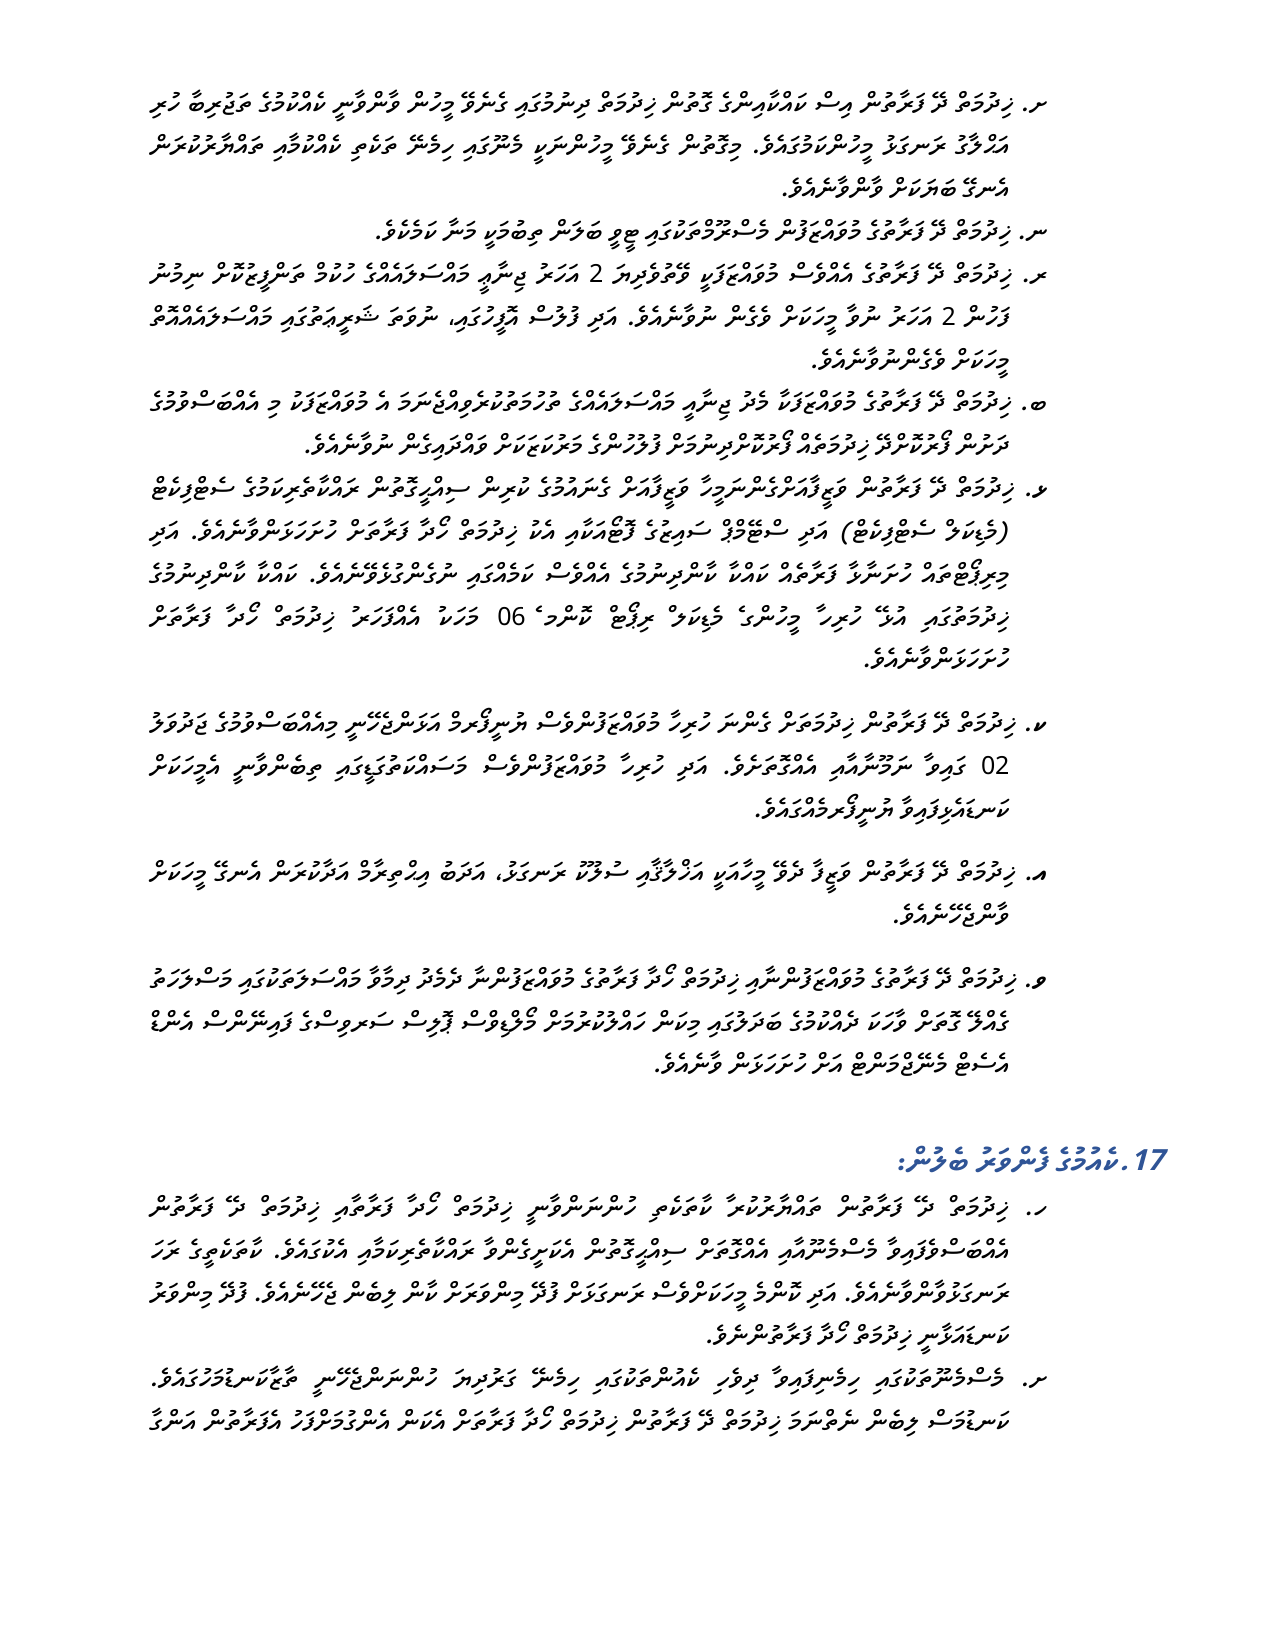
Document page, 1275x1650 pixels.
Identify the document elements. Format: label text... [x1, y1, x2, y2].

text އ. ޚިދުމަތް ދޭ ފަރާތުން ވަޒީފާ ދެވޭ މީހާއަކީ އަޚްލާޤާއި ސުލޫކު ރަނގަޅު، އަދަބު އިޙްތިރާމް އަދާކުރަން އެނގޭ މީހަކަށް ވާންޖެހޭނެއެވެ. [150, 854, 1047, 934]
text ކ. ޚިދުމަތް ދޭ ފަރާތުން ޚިދުމަތަށް ގެންނަ ހުރިހާ މުވައްޒަފުންވެސް ޔުނީފޯރމް އަޅަންޖެހޭނީ މިއެއްބަސްވުމުގެ ޖަދުވަލު 02 ގައިވާ ނަމޫނާއާއި އެއްގޮތަށެވެ. އަދި ހުރިހާ މުވައްޒަފުންވެސް މަސައްކަތުގަޑީގައި ތިބެންވާނީ އެމީހަކަށް ކަނޑައެޅިފައިވާ ޔުނީފޯރމެއްގައެވެ. [150, 704, 1047, 827]
subtitle 17.ކެއުމުގެ ފެންވަރު ބެލުން: [150, 1139, 1167, 1182]
text ވ. ޚިދުމަތް ދޭ ފަރާތުގެ މުވައްޒަފުންނާއި ޚިދުމަތް ހޯދާ ފަރާތުގެ މުވައްޒަފުންނާ ދެމެދު ދިމާވާ މައްސަލަތަކުގައި މަސްލަހަތު ގެއްލޭ ގޮތަށް ވާހަކަ ދެއްކުމުގެ ބަދަލުގައި މިކަން ހައްލުކުރުމަށް މޯލްޑިވްސް ޕޮލިސް ސަރވިސްގެ ފައިނޭންސް އެންޑް އެސެޓް މެނޭޖްމަންޓް އަށް ހުށަހަޅަން ވާނެއެވެ. [150, 960, 1047, 1083]
text ހ. ޚިދުމަތް ދޭ ފަރާތުން ތައްޔާރުކުރާ ކާތަކެތި ހުންނަންވާނީ ޚިދުމަތް ހޯދާ ފަރާތާއި ޚިދުމަތް ދޭ ފަރާތުން އެއްބަސްވެފައިވާ މެސްމެނޫއާއި އެއްގޮތަށް ސިއްޙީގޮތުން އެކަށީގެންވާ ރައްކާތެރިކަމާއި އެކުގައެވެ. ކާތަކެތީގެ ރަހަ ރަނގަޅުވާންވާނެއެވެ. އަދި ކޮންމެ މީހަކަށްވެސް ރަނގަޅަށް ފުދޭ މިންވަރަށް ކާން ލިބެން ޖެހޭނެއެވެ. ފުދޭ މިންވަރު ކަނޑައަޅާނީ ޚިދުމަތް ހޯދާ ފަރާތުންނެވެ. [150, 1189, 1047, 1354]
text ނ. ޚިދުމަތް ދޭ ފަރާތުގެ މުވައްޒަފުން މެސްރޫމްތަކުގައި ޓީވީ ބަލަން ތިބުމަކީ މަނާ ކަމެކެވެ. [150, 213, 1047, 250]
text ޅ. ޚިދުމަތް ދޭ ފަރާތުން ވަޒީފާއަށްގެންނަމީހާ ވަޒީފާއަށް ގެނައުމުގެ ކުރިން ސިއްޙީގޮތުން ރައްކާތެރިކަމުގެ ސެޓްފިކެޓް (މެޑިކަލް ސެޓްފިކެޓް) އަދި ސްޓޭމްޕް ސައިޒުގެ ފޮޓޯއަކާއި އެކު ޚިދުމަތް ހޯދާ ފަރާތަށް ހުށަހަޅަންވާނެއެވެ. އަދި މިރިޕޯޓްތައް ހުށަނާޅާ ފަރާތެއް ކައްކާ ކާންދިނުމުގެ އެއްވެސް ކަމެއްގައި ނުގެންގުޅެވޭނެއެވެ. ކައްކާ ކާންދިނުމުގެ ޚިދުމަތުގައި އުޅޭ ހުރިހާ މީހުންގެ މެޑިކަލް ރިޕޯޓް ކޮންމެ 06 މަހަކު އެއްފަހަރު ޚިދުމަތް ހޯދާ ފަރާތަށް ހުށަހަޅަންވާނެއެވެ. [150, 470, 1047, 678]
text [150, 1360, 1047, 1440]
text ށ. ޚިދުމަތް ދޭ ފަރާތުން އިސް ކައްކާއިންގެ ގޮތުން ޚިދުމަތް ދިނުމުގައި ގެނެވޭ މީހުން ވާންވާނީ ކެއްކުމުގެ ތަޖުރިބާ ހުރި އަޙްލާގު ރަނގަޅު މީހުންކަމުގައެވެ. މިގޮތުން ގެނެވޭ މީހުންނަކީ މެނޫގައި ހިމެނޭ ތަކެތި ކެއްކުމާއި ތައްޔާރުކުރަން އެނގޭ ބަޔަކަށް ވާންވާނެއެވެ. [150, 84, 1047, 207]
text ބ. ޚިދުމަތް ދޭ ފަރާތުގެ މުވައްޒަފަކާ މެދު ޖިނާއީ މައްސަލައެއްގެ ތުހުމަތުކުރެވިއްޖެނަމަ އެ މުވައްޒަފަކު މި އެއްބަސްވުމުގެ ދަށުން ފޯރުކޮށްދޭ ޚިދުމަތެއް ފޯރުކޮށްދިނުމަށް ފުލުހުންގެ މަރުކަޒަކަށް ވައްދައިގެން ނުވާނެއެވެ. [150, 384, 1047, 464]
text ރ. ޚިދުމަތް ދޭ ފަރާތުގެ އެއްވެސް މުވައްޒަފަކީ ވޭތުވެދިޔަ 2 އަހަރު ޖިނާޢީ މައްސަލައެއްގެ ހުކުމް ތަންފީޒުކޮށް ނިމުނު ފަހުން 2 އަހަރު ނުވާ މީހަކަށް ވެގެން ނުވާނެއެވެ. އަދި ފުލުސް އޮފީހުގައި، ނުވަތަ ޝަރީޢަތުގައި މައްސަލައެއްއޮތް މީހަކަށް ވެގެންނުވާނެއެވެ. [150, 256, 1047, 378]
